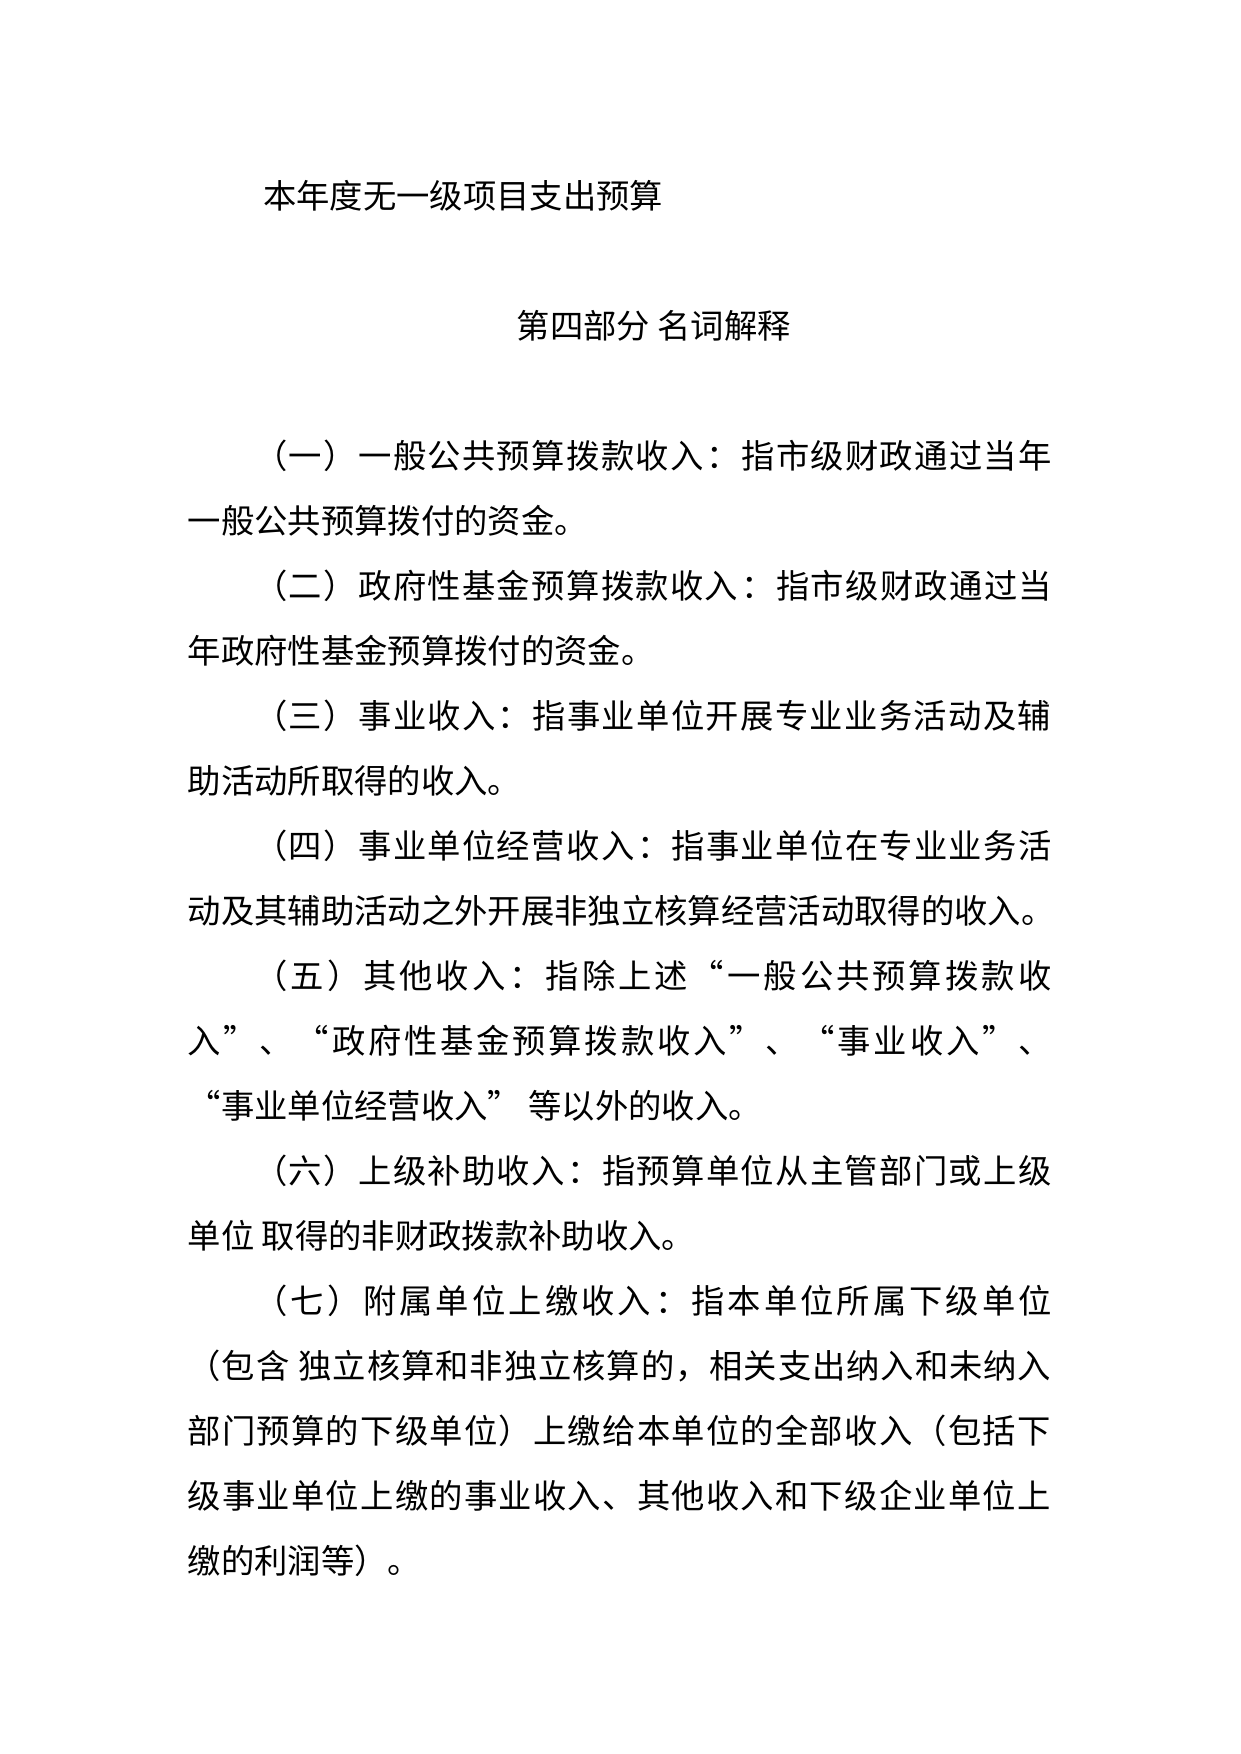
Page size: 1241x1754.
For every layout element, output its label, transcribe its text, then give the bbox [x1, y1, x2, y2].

text 第四部分 名词解释 [187, 292, 1053, 357]
text （一）一般公共预算拨款收入：指市级财政通过当年一般公共预算拨付的资金。 [187, 422, 1053, 552]
text （五）其他收入：指除上述“一般公共预算拨款收入”、“政府性基金预算拨款收入”、“事业收入”、“事业单位经营收入” 等以外的收入。 [187, 942, 1053, 1137]
text （四）事业单位经营收入：指事业单位在专业业务活动及其辅助活动之外开展非独立核算经营活动取得的收入。 [187, 812, 1053, 942]
text （三）事业收入：指事业单位开展专业业务活动及辅助活动所取得的收入。 [187, 682, 1053, 812]
text （二）政府性基金预算拨款收入：指市级财政通过当年政府性基金预算拨付的资金。 [187, 552, 1053, 682]
text 本年度无一级项目支出预算 [187, 162, 1053, 227]
text （七）附属单位上缴收入：指本单位所属下级单位（包含 独立核算和非独立核算的，相关支出纳入和未纳入部门预算的下级单位）上缴给本单位的全部收入（包括下级事业单位上缴的事业收入、其他收入和下级企业单位上缴的利润等）。 [187, 1267, 1053, 1592]
text （六）上级补助收入：指预算单位从主管部门或上级单位 取得的非财政拨款补助收入。 [187, 1137, 1053, 1267]
